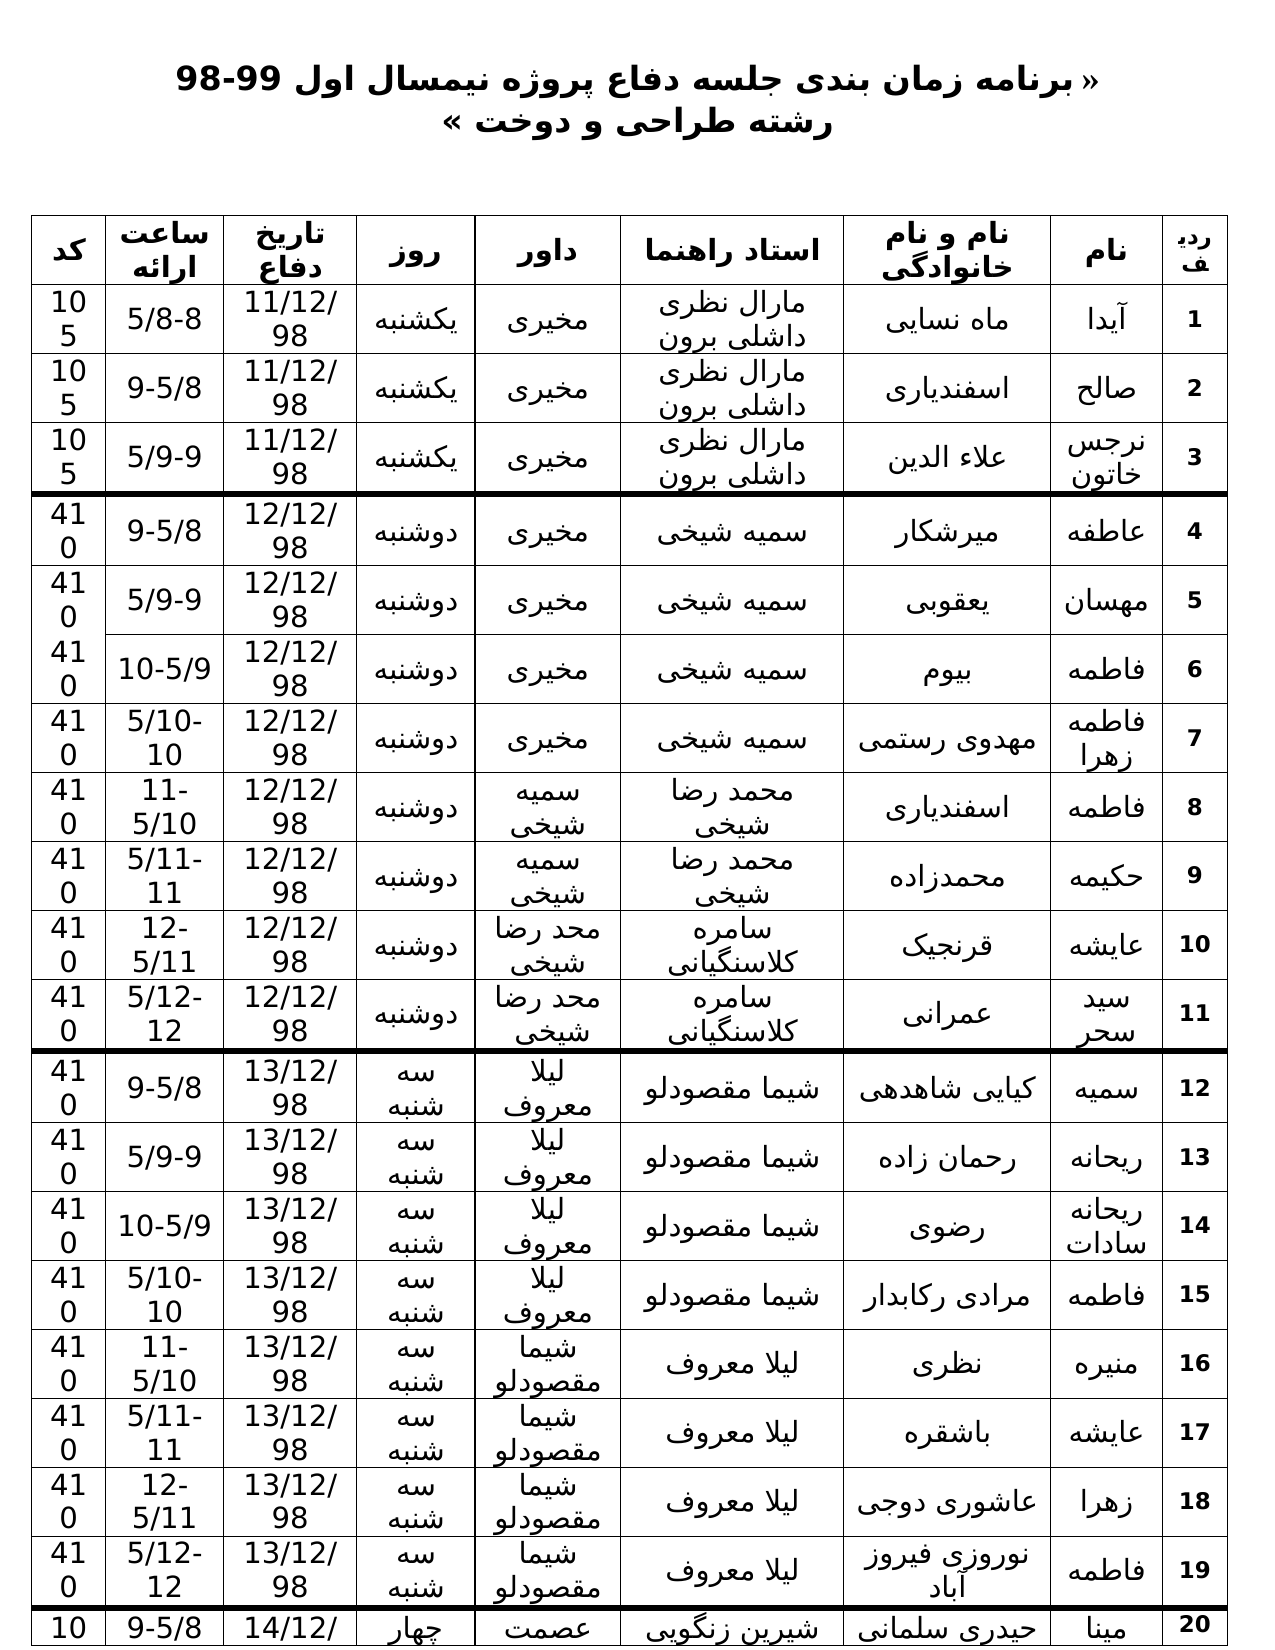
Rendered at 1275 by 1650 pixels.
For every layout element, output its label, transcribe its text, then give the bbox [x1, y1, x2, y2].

table_cell شیما مقصودلو [476, 1468, 620, 1536]
table_cell سه شنبه [357, 1123, 474, 1191]
table_cell مخیری [476, 635, 620, 703]
table_cell 13/12/98 [224, 1123, 356, 1191]
table_cell 12/12/98 [224, 980, 356, 1048]
table_cell محد رضا شیخی [476, 980, 620, 1048]
table_cell 9-5/8 [106, 354, 223, 422]
table_cell لیلا معروف [621, 1468, 843, 1536]
table_cell 1 [1163, 285, 1227, 353]
table_cell 12/12/98 [224, 842, 356, 910]
table_cell 12/12/98 [224, 911, 356, 979]
table_cell نظری [844, 1330, 1050, 1398]
table_cell اسفندیاری [844, 354, 1050, 422]
table_header روز [357, 216, 474, 284]
table_cell دوشنبه [357, 635, 474, 703]
table_cell لیلا معروف [476, 1192, 620, 1260]
table_cell 410 [32, 1399, 105, 1467]
table_cell 105 [32, 1611, 105, 1645]
table_cell اسفندیاری [844, 773, 1050, 841]
table_cell 12-5/11 [106, 911, 223, 979]
table_cell فاطمه [1051, 773, 1162, 841]
table_cell 410 [32, 773, 105, 841]
table_header نام و نام خانوادگی [844, 216, 1050, 284]
table_cell فاطمه [1051, 635, 1162, 703]
table_cell فاطمه زهرا [1051, 704, 1162, 772]
table_cell نوروزی فیروز آباد [844, 1537, 1050, 1605]
table_cell شیما مقصودلو [621, 1054, 843, 1122]
table_cell 9-5/8 [106, 497, 223, 565]
table_cell محمدزاده [844, 842, 1050, 910]
table_cell 5/9-9 [106, 566, 223, 634]
table_cell حیدری سلمانی [844, 1611, 1050, 1645]
table_cell سمیه شیخی [621, 566, 843, 634]
table_cell 410 [32, 566, 105, 634]
table_cell 4 [1163, 497, 1227, 565]
table_cell 5/11-11 [106, 1399, 223, 1467]
table_cell 410 [32, 1123, 105, 1191]
table_cell 5/10-10 [106, 704, 223, 772]
table_cell 5/9-9 [106, 1123, 223, 1191]
table_cell سامره کلاسنگیانی [621, 980, 843, 1048]
table_cell 9-5/8 [106, 1611, 223, 1645]
table_cell سمیه شیخی [476, 773, 620, 841]
table_cell سه شنبه [357, 1261, 474, 1329]
table_cell 5/10-10 [106, 1261, 223, 1329]
table_cell شیما مقصودلو [476, 1537, 620, 1605]
table_cell مارال نظری داشلی برون [621, 285, 843, 353]
table_header نام [1051, 216, 1162, 284]
table_cell لیلا معروف [621, 1537, 843, 1605]
table_cell زهرا [1051, 1468, 1162, 1536]
table_cell 13/12/98 [224, 1192, 356, 1260]
table_cell سه شنبه [357, 1468, 474, 1536]
table_cell 410 [32, 1537, 105, 1605]
table_cell 15 [1163, 1261, 1227, 1329]
table_cell علاء الدین [844, 423, 1050, 491]
table_cell مینا [1051, 1611, 1162, 1645]
table_header تاریخ دفاع [224, 216, 356, 284]
table_cell حکیمه [1051, 842, 1162, 910]
table_cell میرشکار [844, 497, 1050, 565]
table_cell 13/12/98 [224, 1468, 356, 1536]
table_cell لیلا معروف [476, 1261, 620, 1329]
table_cell 13/12/98 [224, 1537, 356, 1605]
table_cell مهدوی رستمی [844, 704, 1050, 772]
table_cell محمد رضا شیخی [621, 773, 843, 841]
table_cell 5/12-12 [106, 1537, 223, 1605]
table_cell 5/9-9 [106, 423, 223, 491]
table_cell 5 [1163, 566, 1227, 634]
table_cell مخیری [476, 285, 620, 353]
table_cell دوشنبه [357, 566, 474, 634]
table_cell سمیه شیخی [621, 704, 843, 772]
table_cell شیما مقصودلو [621, 1261, 843, 1329]
table_cell 105 [32, 423, 105, 491]
table_cell 410 [32, 911, 105, 979]
table_cell شیما مقصودلو [476, 1330, 620, 1398]
table_cell 13/12/98 [224, 1054, 356, 1122]
table_cell 12-5/11 [106, 1468, 223, 1536]
table_cell آیدا [1051, 285, 1162, 353]
table_cell بیوم [844, 635, 1050, 703]
table_cell فاطمه [1051, 1261, 1162, 1329]
table_cell مخیری [476, 354, 620, 422]
table_cell 9 [1163, 842, 1227, 910]
table_cell 12/12/98 [224, 704, 356, 772]
table_header ساعت ارائه [106, 216, 223, 284]
table_cell 16 [1163, 1330, 1227, 1398]
table_cell سه شنبه [357, 1399, 474, 1467]
table_cell رحمان زاده [844, 1123, 1050, 1191]
table_cell رضوی [844, 1192, 1050, 1260]
table_cell 10 [1163, 911, 1227, 979]
table_cell 10-5/9 [106, 635, 223, 703]
table_cell 11/12/98 [224, 354, 356, 422]
table_cell 410 [32, 1468, 105, 1536]
table_cell 9-5/8 [106, 1054, 223, 1122]
table_cell عصمت خوشفر [476, 1611, 620, 1645]
table_cell سه شنبه [357, 1054, 474, 1122]
table_cell نرجس خاتون [1051, 423, 1162, 491]
table_cell 105 [32, 285, 105, 353]
table_cell 7 [1163, 704, 1227, 772]
table_cell لیلا معروف [621, 1330, 843, 1398]
table_cell باشقره [844, 1399, 1050, 1467]
table_cell کیایی شاهدهی [844, 1054, 1050, 1122]
table_cell 20 [1163, 1611, 1227, 1645]
table_cell 18 [1163, 1468, 1227, 1536]
table_cell 12/12/98 [224, 497, 356, 565]
table_cell 13 [1163, 1123, 1227, 1191]
table_cell مهسان [1051, 566, 1162, 634]
table_cell 11-5/10 [106, 773, 223, 841]
table_cell لیلا معروف [476, 1123, 620, 1191]
table_cell 410 [32, 704, 105, 772]
table_cell 13/12/98 [224, 1399, 356, 1467]
table_cell 12/12/98 [224, 635, 356, 703]
table_cell 410 [32, 634, 105, 703]
table_cell ریحانه سادات [1051, 1192, 1162, 1260]
table_cell عاطفه [1051, 497, 1162, 565]
table_cell سید سحر [1051, 980, 1162, 1048]
table_cell مخیری [476, 497, 620, 565]
table_cell مرادی رکابدار [844, 1261, 1050, 1329]
table_cell دوشنبه [357, 773, 474, 841]
table_cell 5/8-8 [106, 285, 223, 353]
table_cell دوشنبه [357, 497, 474, 565]
table_cell 17 [1163, 1399, 1227, 1467]
table_cell سامره کلاسنگیانی [621, 911, 843, 979]
table_cell یکشنبه [357, 354, 474, 422]
table_header داور [476, 216, 620, 284]
table_cell یکشنبه [357, 285, 474, 353]
table_cell مخیری [476, 423, 620, 491]
table_cell سمیه شیخی [621, 635, 843, 703]
table_cell 410 [32, 1054, 105, 1122]
table_cell دوشنبه [357, 704, 474, 772]
table_cell 12 [1163, 1054, 1227, 1122]
table_cell مخیری [476, 566, 620, 634]
table_cell شیما مقصودلو [621, 1192, 843, 1260]
table_cell 410 [32, 842, 105, 910]
table_cell منیره [1051, 1330, 1162, 1398]
table_cell دوشنبه [357, 980, 474, 1048]
table_cell لیلا معروف [621, 1399, 843, 1467]
table_cell صالح [1051, 354, 1162, 422]
table_cell سمیه [1051, 1054, 1162, 1122]
table_cell دوشنبه [357, 842, 474, 910]
table_header ردیف [1163, 216, 1227, 284]
table_cell 11/12/98 [224, 423, 356, 491]
table_cell 13/12/98 [224, 1261, 356, 1329]
table_header کد [32, 216, 105, 284]
table_cell دوشنبه [357, 911, 474, 979]
text « برنامه زمان بندی جلسه دفاع پروژه نیمسال اول 99-98 رشته طراحی و دوخت » [150, 59, 1125, 140]
table_cell ماه نسایی [844, 285, 1050, 353]
table_cell عایشه [1051, 911, 1162, 979]
table_cell شیرین زنگویی [621, 1611, 843, 1645]
table_cell سه شنبه [357, 1330, 474, 1398]
table_cell ریحانه [1051, 1123, 1162, 1191]
table_cell مخیری [476, 704, 620, 772]
table_cell 410 [32, 1192, 105, 1260]
table_cell 410 [32, 980, 105, 1048]
table_cell 14 [1163, 1192, 1227, 1260]
table_cell 6 [1163, 635, 1227, 703]
table_cell 19 [1163, 1537, 1227, 1605]
table_cell 2 [1163, 354, 1227, 422]
table_cell 5/11-11 [106, 842, 223, 910]
table_cell مارال نظری داشلی برون [621, 423, 843, 491]
table_cell 11-5/10 [106, 1330, 223, 1398]
table_cell قرنجیک [844, 911, 1050, 979]
table_cell سمیه شیخی [476, 842, 620, 910]
table_cell 410 [32, 1330, 105, 1398]
table_cell 14/12/98 [224, 1611, 356, 1645]
table_cell 10-5/9 [106, 1192, 223, 1260]
table_cell 8 [1163, 773, 1227, 841]
table_cell 105 [32, 354, 105, 422]
table_cell محمد رضا شیخی [621, 842, 843, 910]
table_cell 11 [1163, 980, 1227, 1048]
table_cell فاطمه [1051, 1537, 1162, 1605]
table_cell شیما مقصودلو [621, 1123, 843, 1191]
table_cell عمرانی [844, 980, 1050, 1048]
table_header استاد راهنما [621, 216, 843, 284]
table_cell 410 [32, 497, 105, 565]
table_cell 11/12/98 [224, 285, 356, 353]
table_cell شیما مقصودلو [476, 1399, 620, 1467]
table_cell 12/12/98 [224, 773, 356, 841]
table_cell یکشنبه [357, 423, 474, 491]
table_cell عاشوری دوجی [844, 1468, 1050, 1536]
table_cell سه شنبه [357, 1192, 474, 1260]
table_cell 410 [32, 1261, 105, 1329]
table_cell مارال نظری داشلی برون [621, 354, 843, 422]
table_cell 3 [1163, 423, 1227, 491]
table_cell 12/12/98 [224, 566, 356, 634]
table_cell 5/12-12 [106, 980, 223, 1048]
table_cell یعقوبی [844, 566, 1050, 634]
table_cell 13/12/98 [224, 1330, 356, 1398]
table_cell سه شنبه [357, 1537, 474, 1605]
table_cell چهار شنبه [357, 1611, 474, 1645]
table_cell عایشه [1051, 1399, 1162, 1467]
table_cell سمیه شیخی [621, 497, 843, 565]
table_cell لیلا معروف [476, 1054, 620, 1122]
table_cell محد رضا شیخی [476, 911, 620, 979]
